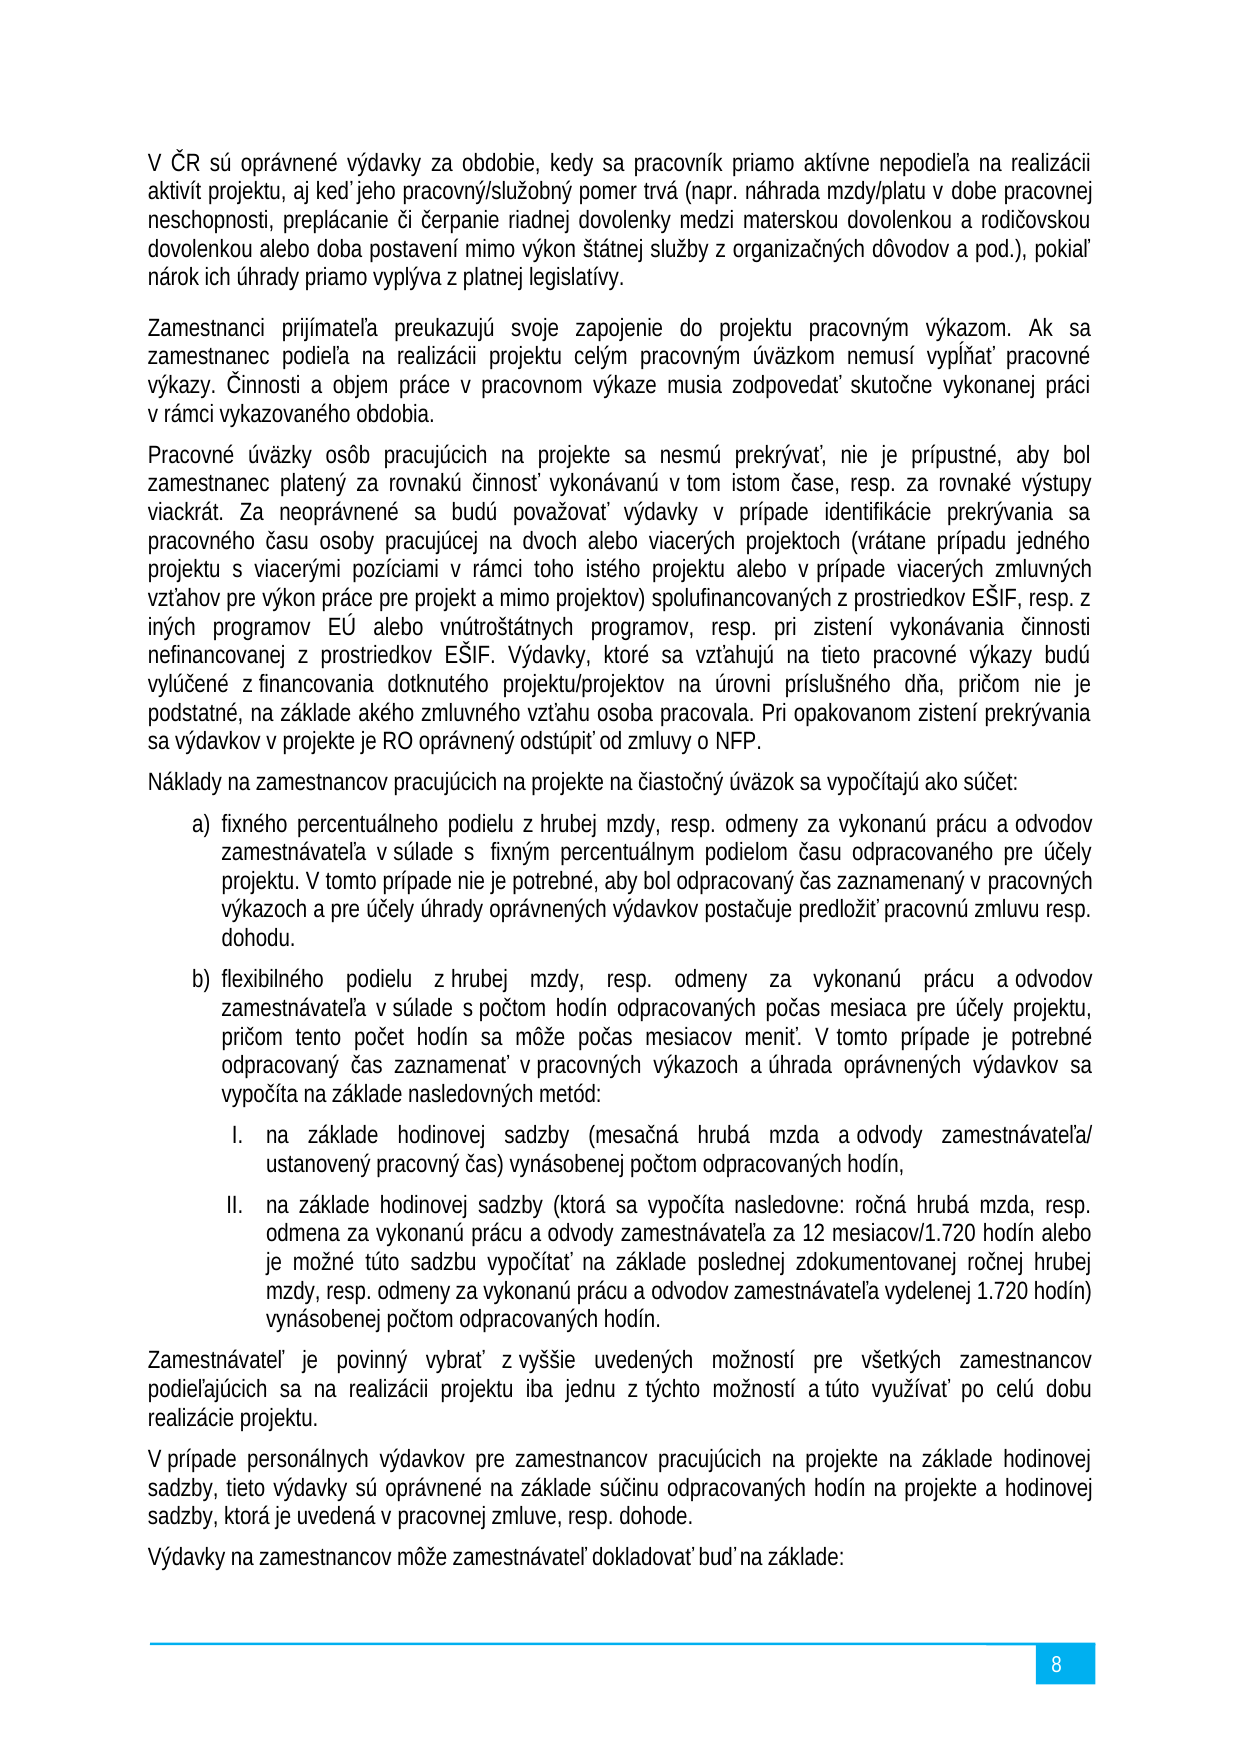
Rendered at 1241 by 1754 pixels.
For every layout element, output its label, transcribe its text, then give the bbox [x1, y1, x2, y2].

text Pracovné úväzky osôb pracujúcich na projekte sa nesmú prekrývať, nie je prípustné, aby bol zamestnanec platený za rovnakú činnosť vykonávanú v tom istom čase, resp. za rovnaké výstupy viackrát. Za neoprávnené sa budú považovať výdavky v prípade identifikácie prekrývania sa pracovného času osoby pracujúcej na dvoch alebo viacerých projektoch (vrátane prípadu jedného projektu s viacerými pozíciami v rámci toho istého projektu alebo v prípade viacerých zmluvných vzťahov pre výkon práce pre projekt a mimo projektov) spolufinancovaných z prostriedkov EŠIF, resp. z iných programov EÚ alebo vnútroštátnych programov, resp. pri zistení vykonávania činnosti nefinancovanej z prostriedkov EŠIF. Výdavky, ktoré sa vzťahujú na tieto pracovné výkazy budú vylúčené z financovania dotknutého projektu/projektov na úrovni príslušného dňa, pričom nie je podstatné, na základe akého zmluvného vzťahu osoba pracovala. Pri opakovanom zistení prekrývania sa výdavkov v projekte je RO oprávnený odstúpiť od zmluvy o NFP. [148, 440, 1093, 755]
list na základe hodinovej sadzby (mesačná hrubá mzda a odvody zamestnávateľa/ ustanovený pracovný čas) vynásobenej počtom odpracovaných hodín, [243, 1120, 1093, 1177]
list na základe hodinovej sadzby (ktorá sa vypočíta nasledovne: ročná hrubá mzda, resp. odmena za vykonanú prácu a odvody zamestnávateľa za 12 mesiacov/1.720 hodín alebo je možné túto sadzbu vypočítať na základe poslednej zdokumentovanej ročnej hrubej mzdy, resp. odmeny za vykonanú prácu a odvodov zamestnávateľa vydelenej 1.720 hodín) vynásobenej počtom odpracovaných hodín. [243, 1190, 1093, 1333]
text V ČR sú oprávnené výdavky za obdobie, kedy sa pracovník priamo aktívne nepodieľa na realizácii aktivít projektu, aj keď jeho pracovný/služobný pomer trvá (napr. náhrada mzdy/platu v dobe pracovnej neschopnosti, preplácanie či čerpanie riadnej dovolenky medzi materskou dovolenkou a rodičovskou dovolenkou alebo doba postavení mimo výkon štátnej služby z organizačných dôvodov a pod.), pokiaľ nárok ich úhrady priamo vyplýva z platnej legislatívy. [148, 148, 1093, 291]
list V prípade personálnych výdavkov pre zamestnancov pracujúcich na projekte na základe hodinovej sadzby, tieto výdavky sú oprávnené na základe súčinu odpracovaných hodín na projekte a hodinovej sadzby, ktorá je uvedená v pracovnej zmluve, resp. dohode. [148, 1444, 1093, 1530]
text Zamestnanci prijímateľa preukazujú svoje zapojenie do projektu pracovným výkazom. Ak sa zamestnanec podieľa na realizácii projektu celým pracovným úväzkom nemusí vypĺňať pracovné výkazy. Činnosti a objem práce v pracovnom výkaze musia zodpovedať skutočne vykonanej práci v rámci vykazovaného obdobia. [148, 313, 1093, 427]
list Výdavky na zamestnancov môže zamestnávateľ dokladovať buď na základe: [148, 1542, 1093, 1571]
text Náklady na zamestnancov pracujúcich na projekte na čiastočný úväzok sa vypočítajú ako súčet: [148, 767, 1093, 796]
list fixného percentuálneho podielu z hrubej mzdy, resp. odmeny za vykonanú prácu a odvodov zamestnávateľa v súlade s fixným percentuálnym podielom času odpracovaného pre účely projektu. V tomto prípade nie je potrebné, aby bol odpracovaný čas zaznamenaný v pracovných výkazoch a pre účely úhrady oprávnených výdavkov postačuje predložiť pracovnú zmluvu resp. dohodu. [192, 808, 1093, 952]
list Zamestnávateľ je povinný vybrať z vyššie uvedených možností pre všetkých zamestnancov podieľajúcich sa na realizácii projektu iba jednu z týchto možností a túto využívať po celú dobu realizácie projektu. [148, 1346, 1093, 1431]
list flexibilného podielu z hrubej mzdy, resp. odmeny za vykonanú prácu a odvodov zamestnávateľa v súlade s počtom hodín odpracovaných počas mesiaca pre účely projektu, pričom tento počet hodín sa môže počas mesiacov meniť. V tomto prípade je potrebné odpracovaný čas zaznamenať v pracovných výkazoch a úhrada oprávnených výdavkov sa vypočíta na základe nasledovných metód: [192, 964, 1093, 1107]
